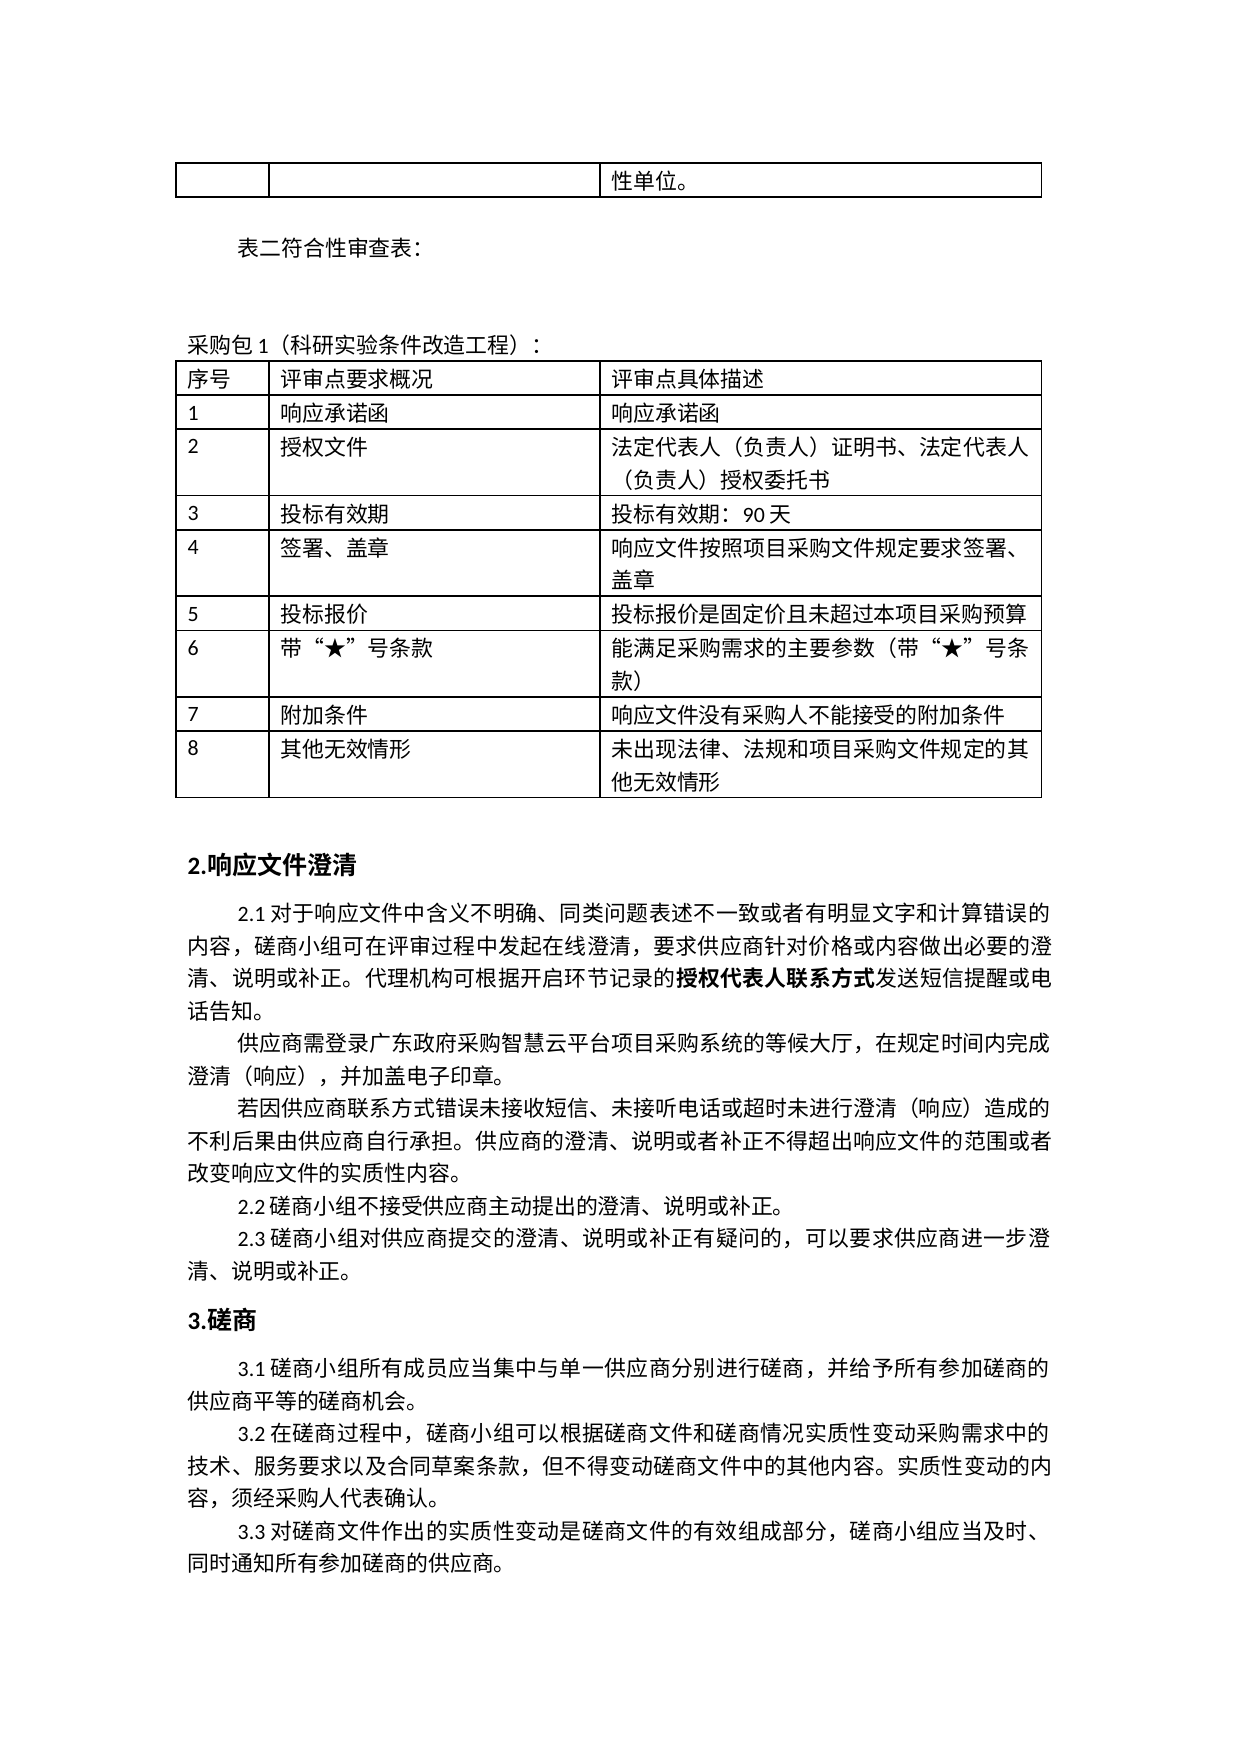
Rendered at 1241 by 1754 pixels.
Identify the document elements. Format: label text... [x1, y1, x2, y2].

text 供应商需登录广东政府采购智慧云平台项目采购系统的等候大厅，在规定时间内完成澄清（响应），并加盖电子印章。 [187, 1026, 1053, 1091]
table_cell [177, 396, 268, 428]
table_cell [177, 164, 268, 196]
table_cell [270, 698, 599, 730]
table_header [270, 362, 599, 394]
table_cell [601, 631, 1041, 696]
text 2.1对于响应文件中含义不明确、同类问题表述不一致或者有明显文字和计算错误的内容，磋商小组可在评审过程中发起在线澄清，要求供应商针对价格或内容做出必要的澄清、说明或补正。代理机构可根据开启环节记录的授权代表人联系方式发送短信提醒或电话告知。 [187, 896, 1053, 1026]
text 3.1磋商小组所有成员应当集中与单一供应商分别进行磋商，并给予所有参加磋商的供应商平等的磋商机会。 [187, 1351, 1053, 1416]
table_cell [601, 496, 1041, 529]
text 3.3对磋商文件作出的实质性变动是磋商文件的有效组成部分，磋商小组应当及时、同时通知所有参加磋商的供应商。 [187, 1513, 1053, 1578]
text 若因供应商联系方式错误未接收短信、未接听电话或超时未进行澄清（响应）造成的不利后果由供应商自行承担。供应商的澄清、说明或者补正不得超出响应文件的范围或者改变响应文件的实质性内容。 [187, 1091, 1053, 1188]
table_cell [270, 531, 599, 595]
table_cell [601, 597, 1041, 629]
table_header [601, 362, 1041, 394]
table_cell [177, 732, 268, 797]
text 3.磋商 [187, 1286, 1053, 1351]
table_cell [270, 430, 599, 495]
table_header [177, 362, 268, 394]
text 2.2磋商小组不接受供应商主动提出的澄清、说明或补正。 [187, 1188, 1053, 1221]
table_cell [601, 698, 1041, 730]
text 3.2在磋商过程中，磋商小组可以根据磋商文件和磋商情况实质性变动采购需求中的技术、服务要求以及合同草案条款，但不得变动磋商文件中的其他内容。实质性变动的内容，须经采购人代表确认。 [187, 1416, 1053, 1513]
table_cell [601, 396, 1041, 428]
text 采购包1（科研实验条件改造工程）： [187, 328, 1053, 360]
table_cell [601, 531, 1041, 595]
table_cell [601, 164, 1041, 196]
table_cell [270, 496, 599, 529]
text 2.响应文件澄清 [187, 831, 1053, 896]
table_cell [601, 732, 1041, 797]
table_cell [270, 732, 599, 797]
text 2.3磋商小组对供应商提交的澄清、说明或补正有疑问的，可以要求供应商进一步澄清、说明或补正。 [187, 1221, 1053, 1286]
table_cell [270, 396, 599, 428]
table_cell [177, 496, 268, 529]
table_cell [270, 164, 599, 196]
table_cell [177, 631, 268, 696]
text 表二符合性审查表： [187, 230, 1053, 263]
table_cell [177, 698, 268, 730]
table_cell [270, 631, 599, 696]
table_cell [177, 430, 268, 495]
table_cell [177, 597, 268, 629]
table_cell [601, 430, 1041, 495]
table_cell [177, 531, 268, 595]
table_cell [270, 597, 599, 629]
